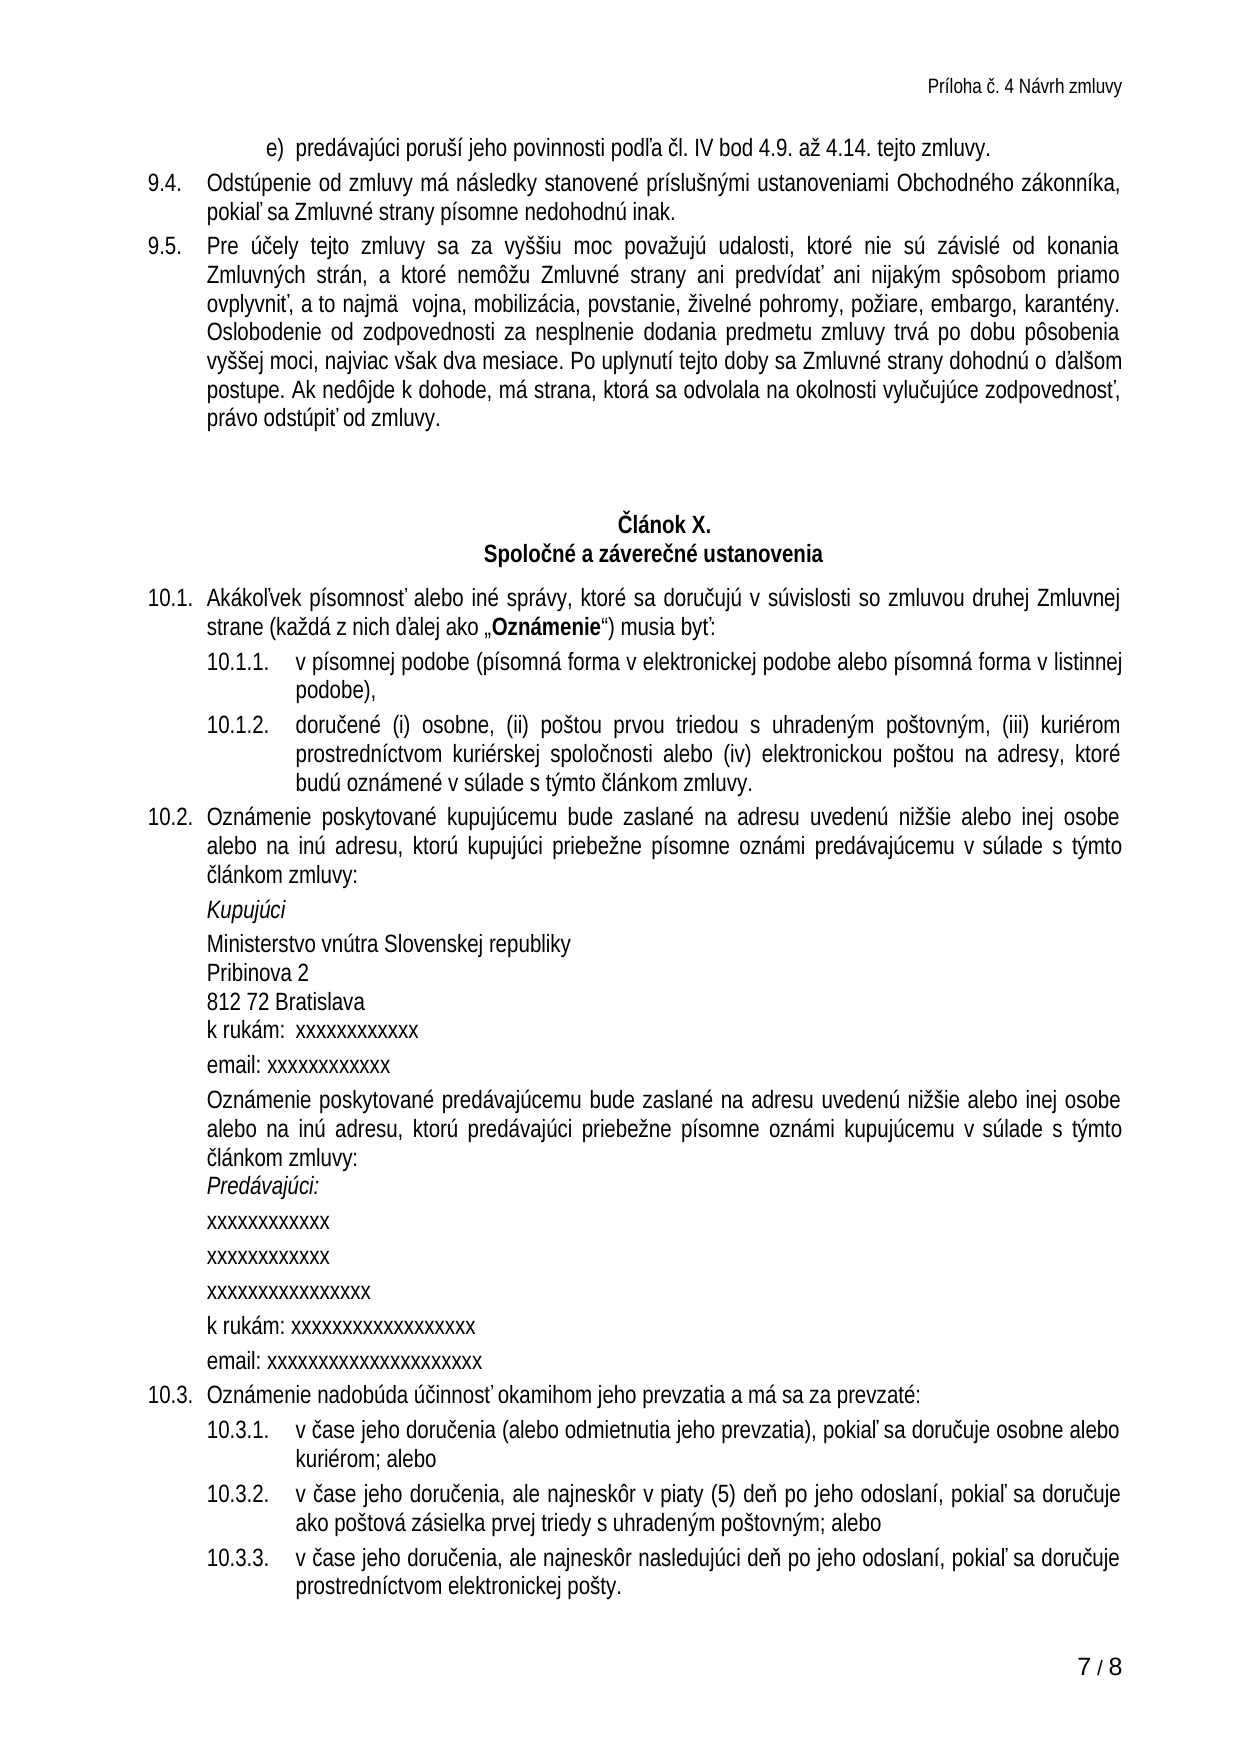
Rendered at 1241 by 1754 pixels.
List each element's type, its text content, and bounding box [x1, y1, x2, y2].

text email: xxxxxxxxxxxxxxxxxxxxx [148, 1346, 1122, 1374]
list v čase jeho doručenia, ale najneskôr v piaty (5) deň po jeho odoslaní, pokiaľ sa doručuje ako poštová zásielka prvej triedy s uhradeným poštovným; alebo [207, 1479, 1122, 1536]
text xxxxxxxxxxxxxxxx [162, 1276, 1122, 1304]
text Oznámenie poskytované predávajúcemu bude zaslané na adresu uvedenú nižšie alebo inej osobe alebo na inú adresu, ktorú predávajúci priebežne písomne oznámi kupujúcemu v súlade s týmto článkom zmluvy: [148, 1085, 1122, 1171]
list v čase jeho doručenia, ale najneskôr nasledujúci deň po jeho odoslaní, pokiaľ sa doručuje prostredníctvom elektronickej pošty. [207, 1542, 1122, 1600]
text xxxxxxxxxxxx [162, 1241, 1122, 1269]
text k rukám: xxxxxxxxxxxxxxxxxx [162, 1311, 1122, 1339]
list Akákoľvek písomnosť alebo iné správy, ktoré sa doručujú v súvislosti so zmluvou druhej Zmluvnej strane (každá z nich ďalej ako „Oznámenie“) musia byť: [148, 583, 1122, 640]
list Článok X. [207, 511, 1122, 539]
list predávajúci poruší jeho povinnosti podľa čl. IV bod 4.9. až 4.14. tejto zmluvy. [266, 133, 1122, 162]
text email: xxxxxxxxxxxx [148, 1050, 1122, 1079]
text Pribinova 2 [162, 958, 1122, 987]
text Kupujúci [207, 894, 1122, 923]
list doručené (i) osobne, (ii) poštou prvou triedou s uhradeným poštovným, (iii) kuriérom prostredníctvom kuriérskej spoločnosti alebo (iv) elektronickou poštou na adresy, ktoré budú oznámené v súlade s týmto článkom zmluvy. [207, 710, 1122, 796]
text k rukám: xxxxxxxxxxxx [162, 1015, 1122, 1044]
text Spoločné a záverečné ustanovenia [185, 539, 1122, 568]
list xxxxxxxxxxxx [162, 1206, 1122, 1235]
list Ministerstvo vnútra Slovenskej republiky [162, 929, 1122, 958]
list Odstúpenie od zmluvy má následky stanovené príslušnými ustanoveniami Obchodného zákonníka, pokiaľ sa Zmluvné strany písomne nedohodnú inak. [148, 168, 1122, 225]
list Predávajúci: [162, 1171, 1122, 1200]
text 812 72 Bratislava [162, 987, 1122, 1015]
list Pre účely tejto zmluvy sa za vyššiu moc považujú udalosti, ktoré nie sú závislé od konania Zmluvných strán, a ktoré nemôžu Zmluvné strany ani predvídať ani nijakým spôsobom priamo ovplyvniť, a to najmä vojna, mobilizácia, povstanie, živelné pohromy, požiare, embargo, karantény. Oslobodenie od zodpovednosti za nesplnenie dodania predmetu zmluvy trvá po dobu pôsobenia vyššej moci, najviac však dva mesiace. Po uplynutí tejto doby sa Zmluvné strany dohodnú o ďalšom postupe. Ak nedôjde k dohode, má strana, ktorá sa odvolala na okolnosti vylučujúce zodpovednosť, právo odstúpiť od zmluvy. [148, 231, 1122, 432]
list v písomnej podobe (písomná forma v elektronickej podobe alebo písomná forma v listinnej podobe), [207, 647, 1122, 704]
list v čase jeho doručenia (alebo odmietnutia jeho prevzatia), pokiaľ sa doručuje osobne alebo kuriérom; alebo [207, 1415, 1122, 1473]
list Oznámenie nadobúda účinnosť okamihom jeho prevzatia a má sa za prevzaté: [148, 1381, 1122, 1409]
list Oznámenie poskytované kupujúcemu bude zaslané na adresu uvedenú nižšie alebo inej osobe alebo na inú adresu, ktorú kupujúci priebežne písomne oznámi predávajúcemu v súlade s týmto článkom zmluvy: [148, 802, 1122, 888]
